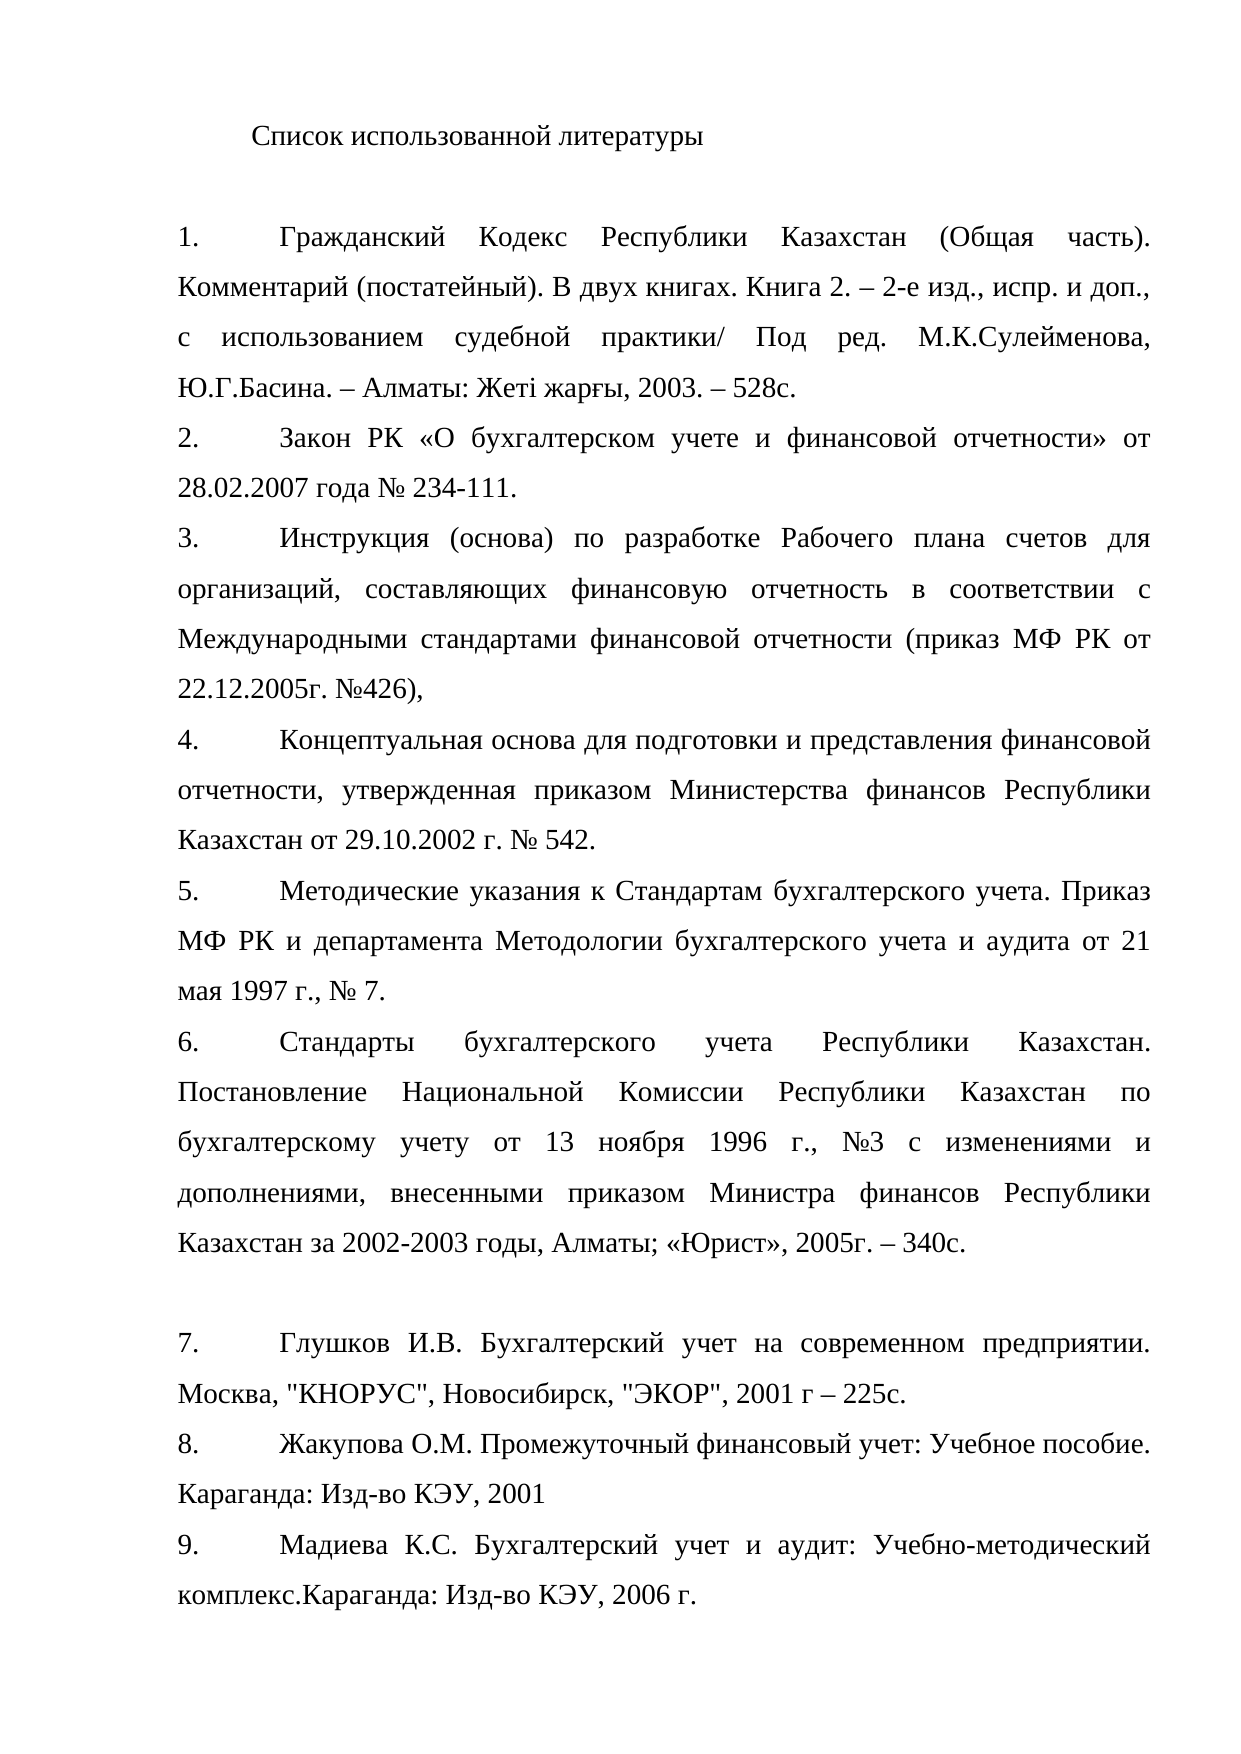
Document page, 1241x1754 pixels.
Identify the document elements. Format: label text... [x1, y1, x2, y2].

list Мадиева К.С. Бухгалтерский учет и аудит: Учебно-методический комплекс.Караганда: Изд-во КЭУ, 2006 г. [177, 1527, 1152, 1611]
list Инструкция (основа) по разработке Рабочего плана счетов для организаций, составляющих финансовую отчетность в соответствии с Международными стандартами финансовой отчетности (приказ МФ РК от 22.12.2005г. №426), [177, 521, 1152, 705]
list Стандарты бухгалтерского учета Республики Казахстан. Постановление Национальной Комиссии Республики Казахстан по бухгалтерскому учету от 13 ноября 1996 г., №3 с изменениями и дополнениями, внесенными приказом Министра финансов Республики Казахстан за 2002-2003 годы, Алматы; «Юрист», 2005г. – 340с. [177, 1024, 1152, 1258]
list Гражданский Кодекс Республики Казахстан (Общая часть). Комментарий (постатейный). В двух книгах. Книга 2. – 2-е изд., испр. и доп., с использованием судебной практики/ Под ред. М.К.Сулейменова, Ю.Г.Басина. – Алматы: Жеті жарғы, 2003. – 528с. [177, 219, 1152, 403]
list Глушков И.В. Бухгалтерский учет на современном предприятии. Москва, "КНОРУС", Новосибирск, "ЭКОР", 2001 г – 225с. [177, 1326, 1152, 1409]
list Методические указания к Стандартам бухгалтерского учета. Приказ МФ РК и департамента Методологии бухгалтерского учета и аудита от 21 мая 1997 г., № 7. [177, 873, 1152, 1007]
list Закон РК «О бухгалтерском учете и финансовой отчетности» от 28.02.2007 года № 234-111. [177, 420, 1152, 504]
list Концептуальная основа для подготовки и представления финансовой отчетности, утвержденная приказом Министерства финансов Республики Казахстан от 29.10.2002 г. № 542. [177, 722, 1152, 856]
list Жакупова О.М. Промежуточный финансовый учет: Учебное пособие. Караганда: Изд-во КЭУ, 2001 [177, 1426, 1152, 1510]
subtitle Список использованной литературы [177, 118, 1152, 152]
